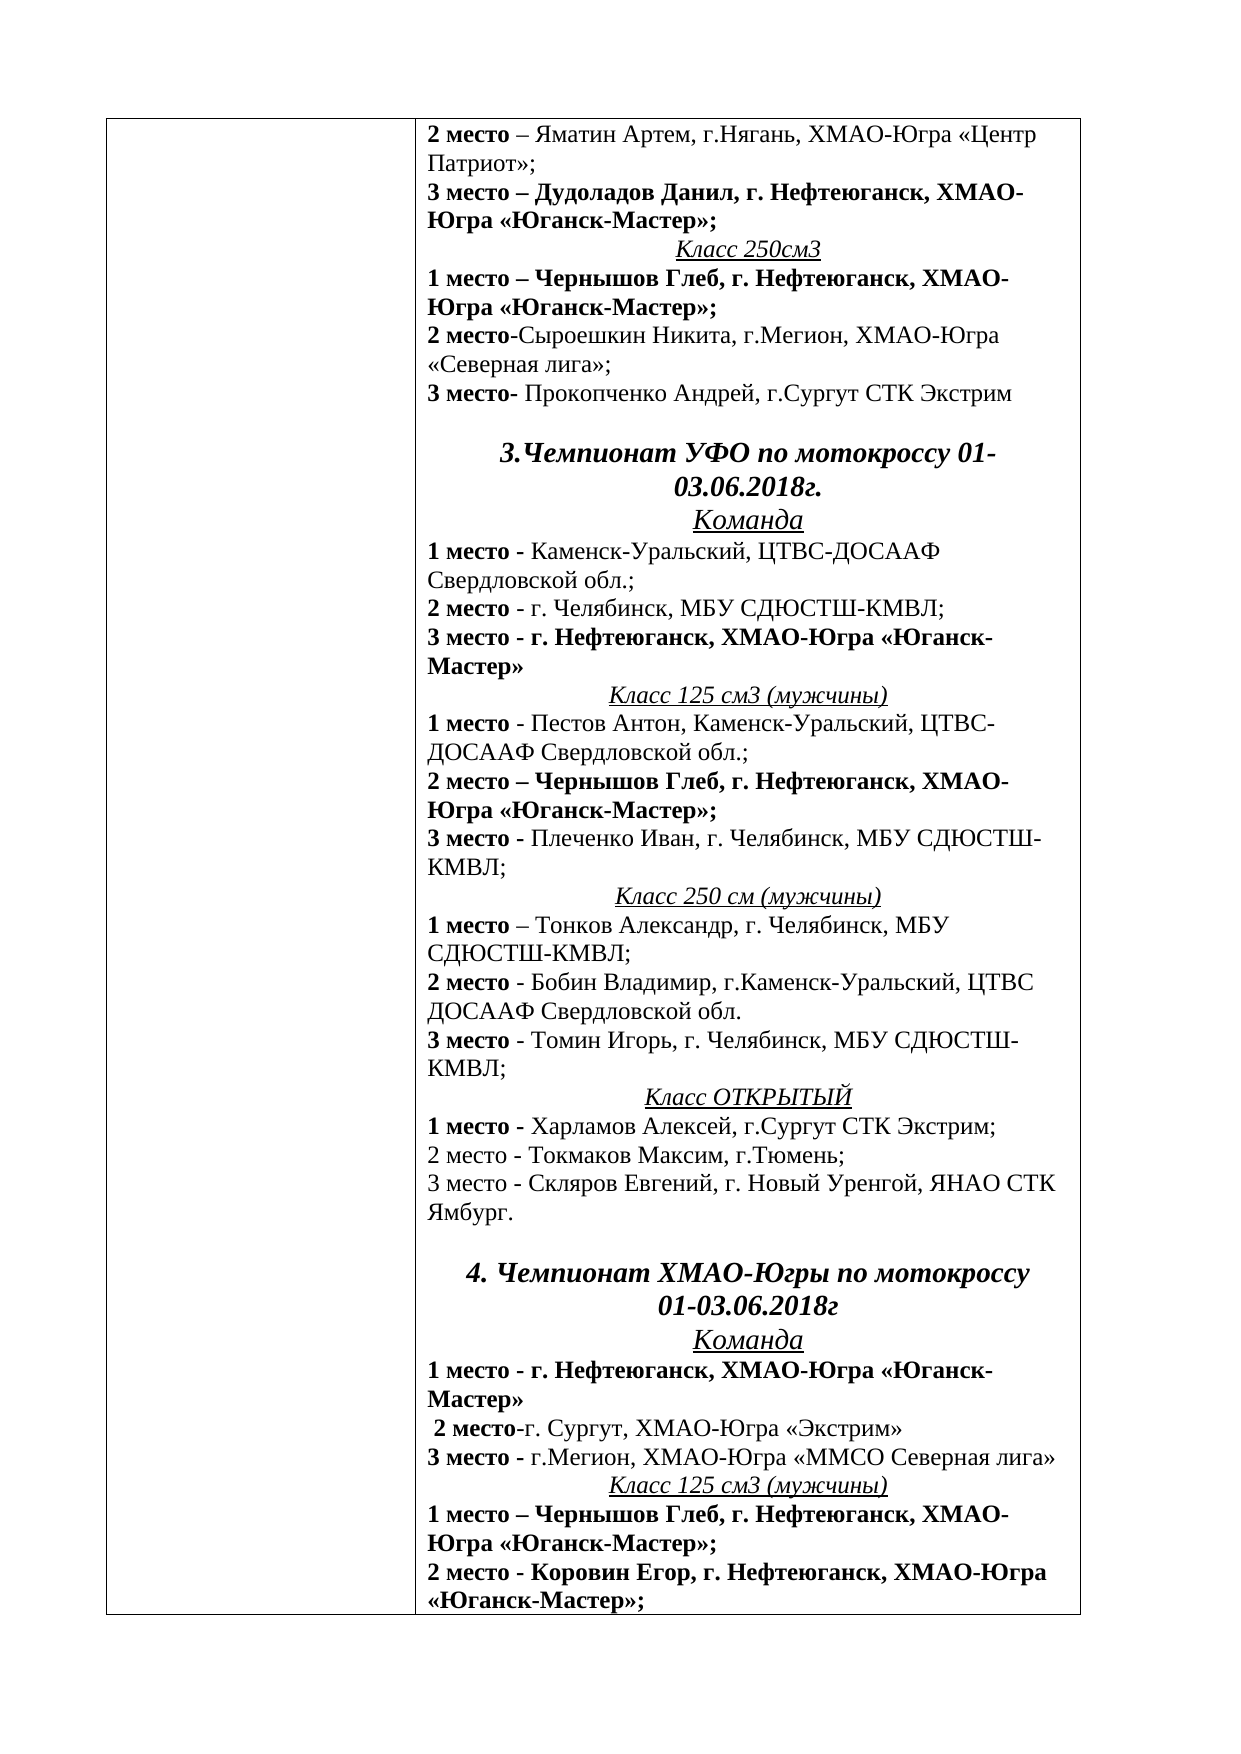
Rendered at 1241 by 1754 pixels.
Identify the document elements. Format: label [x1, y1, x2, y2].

table_cell [416, 119, 1080, 1614]
table_cell [107, 119, 415, 1614]
